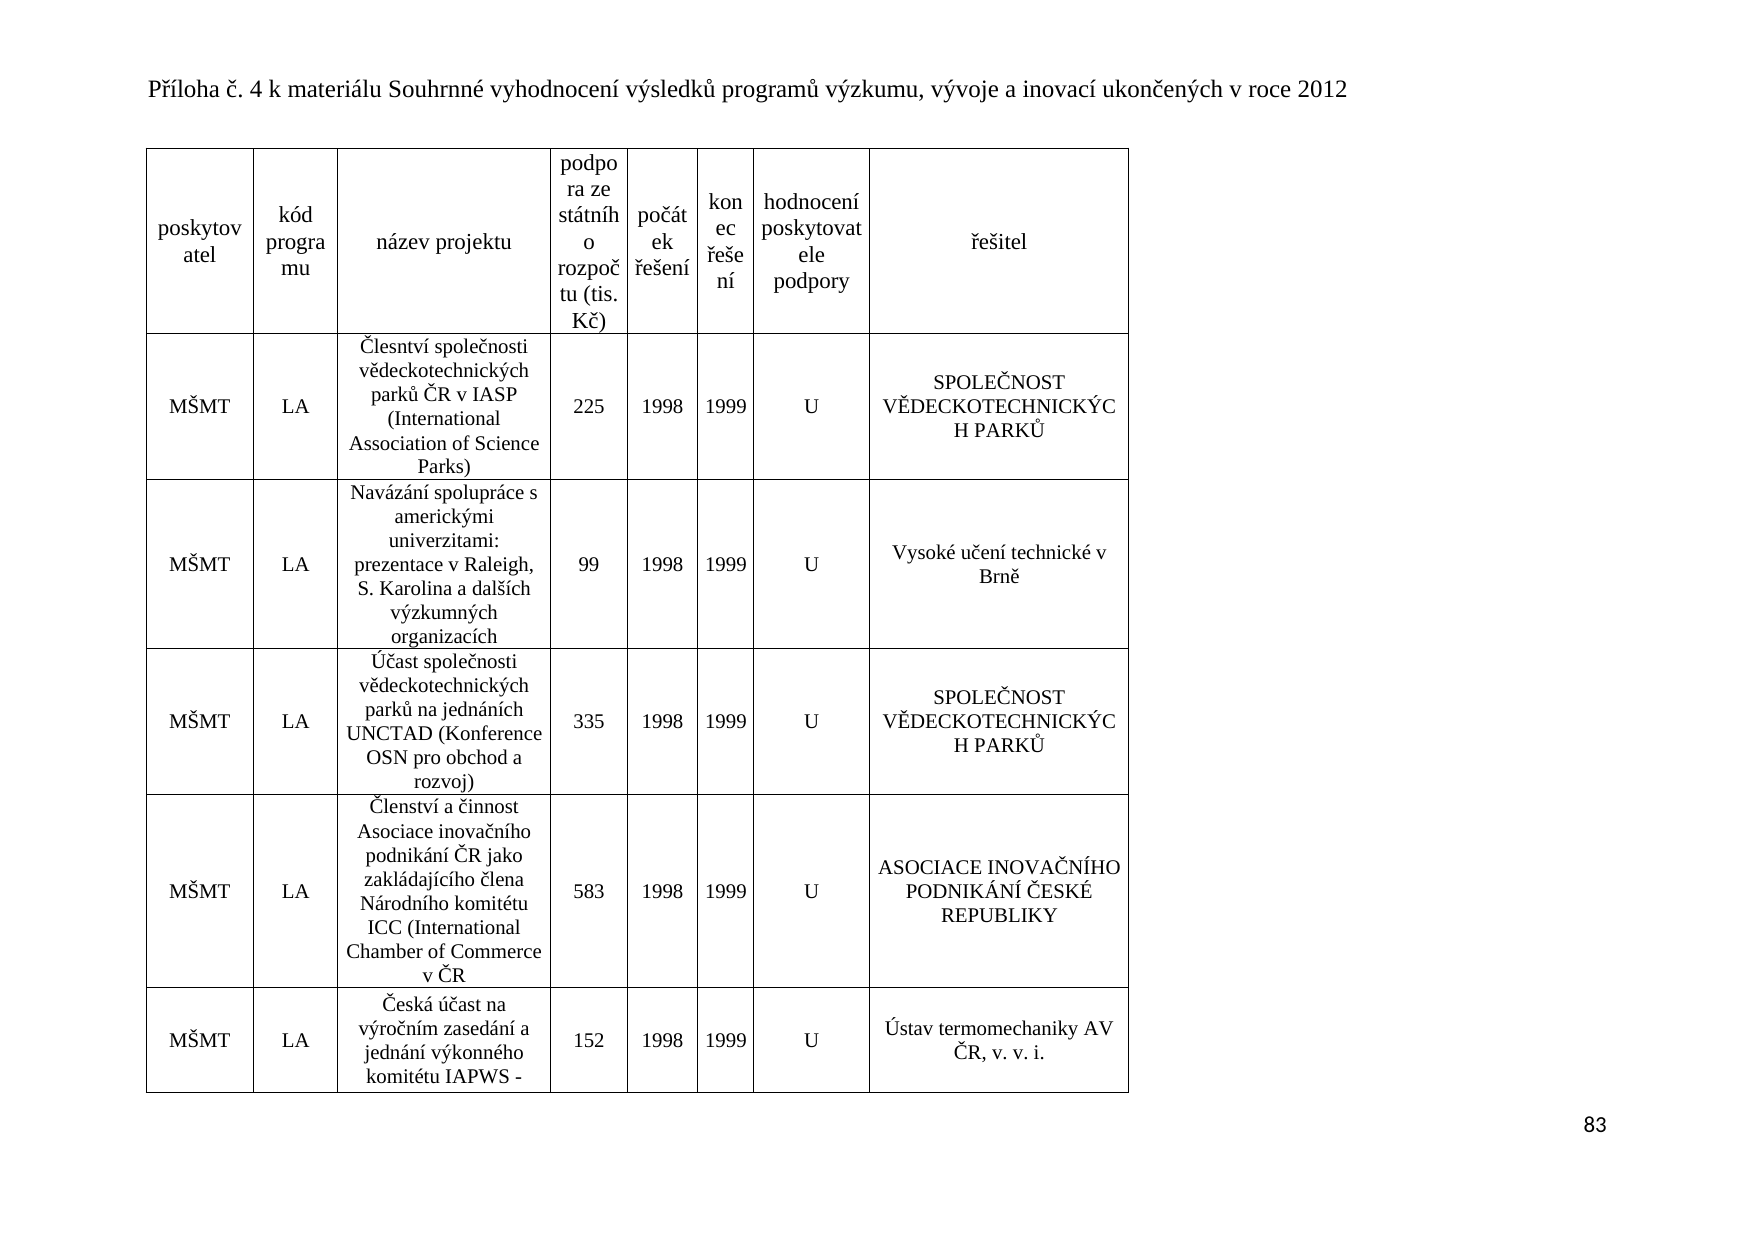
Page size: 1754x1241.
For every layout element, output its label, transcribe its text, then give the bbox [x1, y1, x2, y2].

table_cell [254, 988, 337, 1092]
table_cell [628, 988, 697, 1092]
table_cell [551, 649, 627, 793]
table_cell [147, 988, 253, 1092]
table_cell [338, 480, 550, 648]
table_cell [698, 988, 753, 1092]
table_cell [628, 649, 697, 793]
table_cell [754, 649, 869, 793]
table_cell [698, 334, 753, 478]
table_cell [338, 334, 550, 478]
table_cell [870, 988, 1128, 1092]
table_header řešitel [870, 149, 1128, 333]
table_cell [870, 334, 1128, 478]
table_header název projektu [338, 149, 550, 333]
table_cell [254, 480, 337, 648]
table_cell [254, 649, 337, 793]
table_header poskytovatel [147, 149, 253, 333]
table_header hodnocení poskytovatele podpory [754, 149, 869, 333]
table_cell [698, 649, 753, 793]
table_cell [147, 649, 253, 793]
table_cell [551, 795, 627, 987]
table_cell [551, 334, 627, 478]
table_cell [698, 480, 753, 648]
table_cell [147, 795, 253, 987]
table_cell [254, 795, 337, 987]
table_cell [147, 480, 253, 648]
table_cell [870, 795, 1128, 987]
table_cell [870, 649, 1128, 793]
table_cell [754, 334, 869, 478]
table_header podpora ze státního rozpočtu (tis. Kč) [551, 149, 627, 333]
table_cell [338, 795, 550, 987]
table_header kód programu [254, 149, 337, 333]
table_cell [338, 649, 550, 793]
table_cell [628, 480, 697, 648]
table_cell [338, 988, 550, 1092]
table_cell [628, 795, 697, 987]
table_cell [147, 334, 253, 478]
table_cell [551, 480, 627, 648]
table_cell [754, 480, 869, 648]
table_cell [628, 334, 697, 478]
table_header konec řešení [698, 149, 753, 333]
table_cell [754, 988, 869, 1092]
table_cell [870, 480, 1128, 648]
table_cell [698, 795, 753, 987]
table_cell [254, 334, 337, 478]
table_header počátek řešení [628, 149, 697, 333]
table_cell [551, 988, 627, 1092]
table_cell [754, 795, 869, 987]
